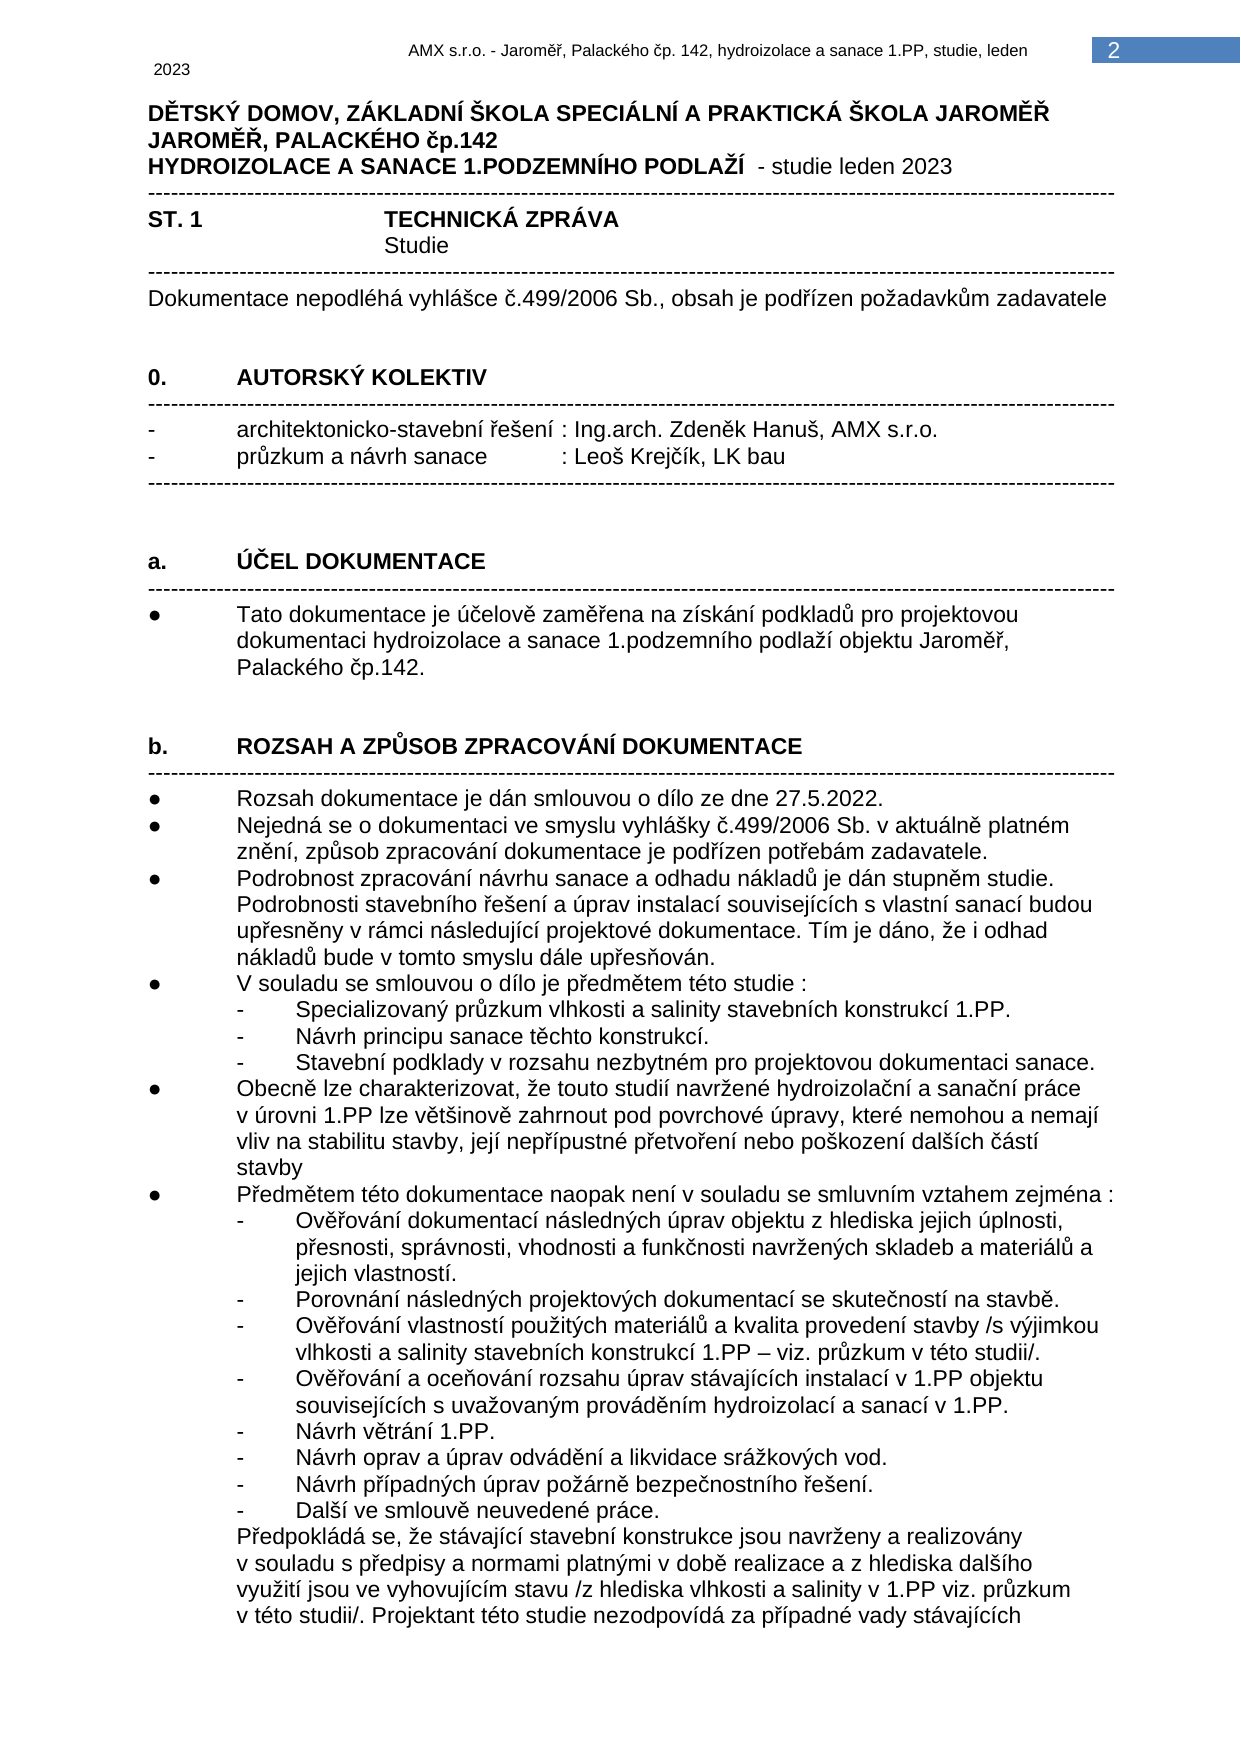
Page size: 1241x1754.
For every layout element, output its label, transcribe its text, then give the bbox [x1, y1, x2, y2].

text ● Tato dokumentace je účelově zaměřena na získání podkladů pro projektovou [148, 601, 1122, 627]
text Dokumentace nepodléhá vyhlášce č.499/2006 Sb., obsah je podřízen požadavkům zadavatele [148, 285, 1122, 311]
text vliv na stabilitu stavby, její nepřípustné přetvoření nebo poškození dalších částí [148, 1128, 1122, 1154]
text ------------------------------------------------------------------------------------------------------------------------------- [148, 258, 1122, 285]
text Studie [148, 232, 1122, 258]
text - průzkum a návrh sanace : Leoš Krejčík, LK bau [148, 443, 1122, 469]
text využití jsou ve vyhovujícím stavu /z hlediska vlhkosti a salinity v 1.PP viz. průzkum [148, 1576, 1122, 1602]
text ------------------------------------------------------------------------------------------------------------------------------- [148, 574, 1122, 601]
text Palackého čp.142. [148, 654, 1122, 680]
text - Návrh případných úprav požárně bezpečnostního řešení. [148, 1471, 1122, 1497]
text vlhkosti a salinity stavebních konstrukcí 1.PP – viz. průzkum v této studii/. [148, 1339, 1122, 1365]
text - architektonicko-stavební řešení : Ing.arch. Zdeněk Hanuš, AMX s.r.o. [148, 416, 1122, 443]
text - Stavební podklady v rozsahu nezbytném pro projektovou dokumentaci sanace. [148, 1049, 1122, 1075]
text - Návrh principu sanace těchto konstrukcí. [148, 1023, 1122, 1049]
text b. ROZSAH A ZPŮSOB ZPRACOVÁNÍ DOKUMENTACE [148, 733, 1122, 759]
text upřesněny v rámci následující projektové dokumentace. Tím je dáno, že i odhad [148, 917, 1122, 943]
text znění, způsob zpracování dokumentace je podřízen potřebám zadavatele. [148, 838, 1122, 864]
text ● Předmětem této dokumentace naopak není v souladu se smluvním vztahem zejména : [148, 1181, 1122, 1207]
text - Specializovaný průzkum vlhkosti a salinity stavebních konstrukcí 1.PP. [148, 996, 1122, 1023]
text Předpokládá se, že stávající stavební konstrukce jsou navrženy a realizovány [148, 1523, 1122, 1550]
subtitle JAROMĚŘ, PALACKÉHO čp.142 [148, 127, 1122, 153]
text ------------------------------------------------------------------------------------------------------------------------------- [148, 759, 1122, 785]
text ● Nejedná se o dokumentaci ve smyslu vyhlášky č.499/2006 Sb. v aktuálně platném [148, 812, 1122, 838]
subtitle HYDROIZOLACE A SANACE 1.PODZEMNÍHO PODLAŽÍ - studie leden 2023 [148, 153, 1122, 179]
text - Ověřování dokumentací následných úprav objektu z hlediska jejich úplnosti, [148, 1207, 1122, 1233]
text - Další ve smlouvě neuvedené práce. [148, 1497, 1122, 1523]
subtitle DĚTSKÝ DOMOV, ZÁKLADNÍ ŠKOLA SPECIÁLNÍ A PRAKTICKÁ ŠKOLA JAROMĚŘ [148, 100, 1122, 127]
text - Ověřování vlastností použitých materiálů a kvalita provedení stavby /s výjimkou [148, 1312, 1122, 1339]
text 0. AUTORSKÝ KOLEKTIV [148, 364, 1122, 390]
text - Porovnání následných projektových dokumentací se skutečností na stavbě. [148, 1286, 1122, 1312]
text nákladů bude v tomto smyslu dále upřesňován. [148, 943, 1122, 970]
text ST. 1 TECHNICKÁ ZPRÁVA [148, 206, 1122, 232]
text ● Podrobnost zpracování návrhu sanace a odhadu nákladů je dán stupněm studie. [148, 864, 1122, 891]
text dokumentaci hydroizolace a sanace 1.podzemního podlaží objektu Jaroměř, [148, 627, 1122, 654]
text - Návrh větrání 1.PP. [148, 1418, 1122, 1444]
text ● V souladu se smlouvou o dílo je předmětem této studie : [148, 970, 1122, 996]
text ------------------------------------------------------------------------------------------------------------------------------- [148, 179, 1122, 206]
text ------------------------------------------------------------------------------------------------------------------------------- [148, 390, 1122, 416]
text ● Obecně lze charakterizovat, že touto studií navržené hydroizolační a sanační práce [148, 1075, 1122, 1102]
text přesnosti, správnosti, vhodnosti a funkčnosti navržených skladeb a materiálů a [148, 1233, 1122, 1260]
text jejich vlastností. [148, 1260, 1122, 1286]
text a. ÚČEL DOKUMENTACE [148, 548, 1122, 574]
text v této studii/. Projektant této studie nezodpovídá za případné vady stávajících [148, 1602, 1122, 1629]
text ● Rozsah dokumentace je dán smlouvou o dílo ze dne 27.5.2022. [148, 785, 1122, 812]
text souvisejících s uvažovaným prováděním hydroizolací a sanací v 1.PP. [148, 1392, 1122, 1418]
text v souladu s předpisy a normami platnými v době realizace a z hlediska dalšího [148, 1550, 1122, 1576]
text v úrovni 1.PP lze většinově zahrnout pod povrchové úpravy, které nemohou a nemají [148, 1102, 1122, 1128]
text Podrobnosti stavebního řešení a úprav instalací souvisejících s vlastní sanací budou [148, 891, 1122, 917]
text ------------------------------------------------------------------------------------------------------------------------------- [148, 469, 1122, 496]
text - Ověřování a oceňování rozsahu úprav stávajících instalací v 1.PP objektu [148, 1365, 1122, 1392]
text stavby [148, 1154, 1122, 1181]
text - Návrh oprav a úprav odvádění a likvidace srážkových vod. [148, 1444, 1122, 1471]
